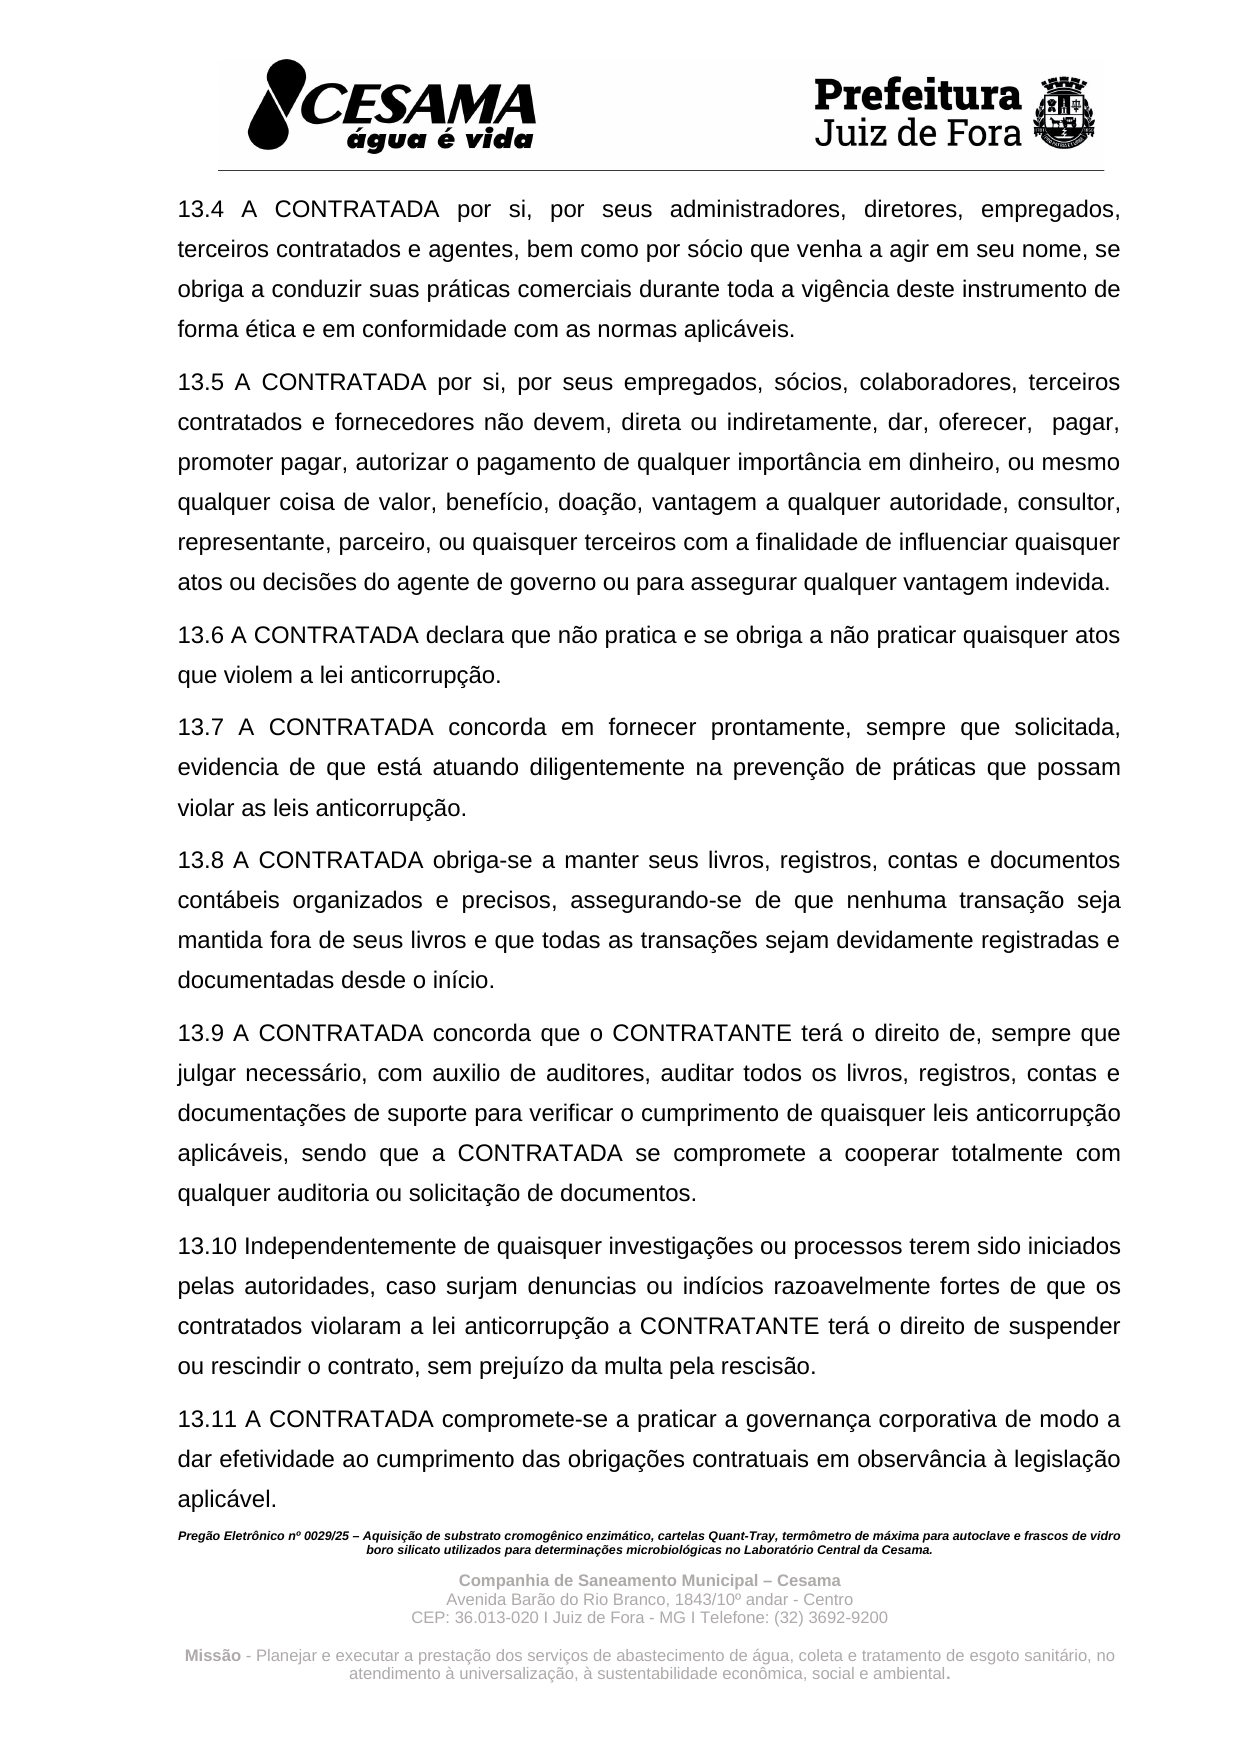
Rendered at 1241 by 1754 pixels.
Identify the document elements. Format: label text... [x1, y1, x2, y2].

text 13.11 A CONTRATADA compromete-se a praticar a governança corporativa de modo a dar efetividade ao cumprimento das obrigações contratuais em observância à legislação aplicável. [177, 1406, 1122, 1513]
text 13.10 Independentemente de quaisquer investigações ou processos terem sido iniciados pelas autoridades, caso surjam denuncias ou indícios razoavelmente fortes de que os contratados violaram a lei anticorrupção a CONTRATANTE terá o direito de suspender ou rescindir o contrato, sem prejuízo da multa pela rescisão. [177, 1233, 1122, 1380]
text 13.9 A CONTRATADA concorda que o CONTRATANTE terá o direito de, sempre que julgar necessário, com auxilio de auditores, auditar todos os livros, registros, contas e documentações de suporte para verificar o cumprimento de quaisquer leis anticorrupção aplicáveis, sendo que a CONTRATADA se compromete a cooperar totalmente com qualquer auditoria ou solicitação de documentos. [177, 1020, 1122, 1207]
text 13.6 A CONTRATADA declara que não pratica e se obriga a não praticar quaisquer atos que violem a lei anticorrupção. [177, 621, 1122, 688]
text 13.8 A CONTRATADA obriga-se a manter seus livros, registros, contas e documentos contábeis organizados e precisos, assegurando-se de que nenhuma transação seja mantida fora de seus livros e que todas as transações sejam devidamente registradas e documentadas desde o início. [177, 847, 1122, 994]
text 13.5 A CONTRATADA por si, por seus empregados, sócios, colaboradores, terceiros contratados e fornecedores não devem, direta ou indiretamente, dar, oferecer, pagar, promoter pagar, autorizar o pagamento de qualquer importância em dinheiro, ou mesmo qualquer coisa de valor, benefício, doação, vantagem a qualquer autoridade, consultor, representante, parceiro, ou quaisquer terceiros com a finalidade de influenciar quaisquer atos ou decisões do agente de governo ou para assegurar qualquer vantagem indevida. [177, 368, 1122, 596]
text 13.4 A CONTRATADA por si, por seus administradores, diretores, empregados, terceiros contratados e agentes, bem como por sócio que venha a agir em seu nome, se obriga a conduzir suas práticas comerciais durante toda a vigência deste instrumento de forma ética e em conformidade com as normas aplicáveis. [177, 195, 1122, 342]
picture [218, 59, 1105, 170]
text 13.7 A CONTRATADA concorda em fornecer prontamente, sempre que solicitada, evidencia de que está atuando diligentemente na prevenção de práticas que possam violar as leis anticorrupção. [177, 714, 1122, 821]
